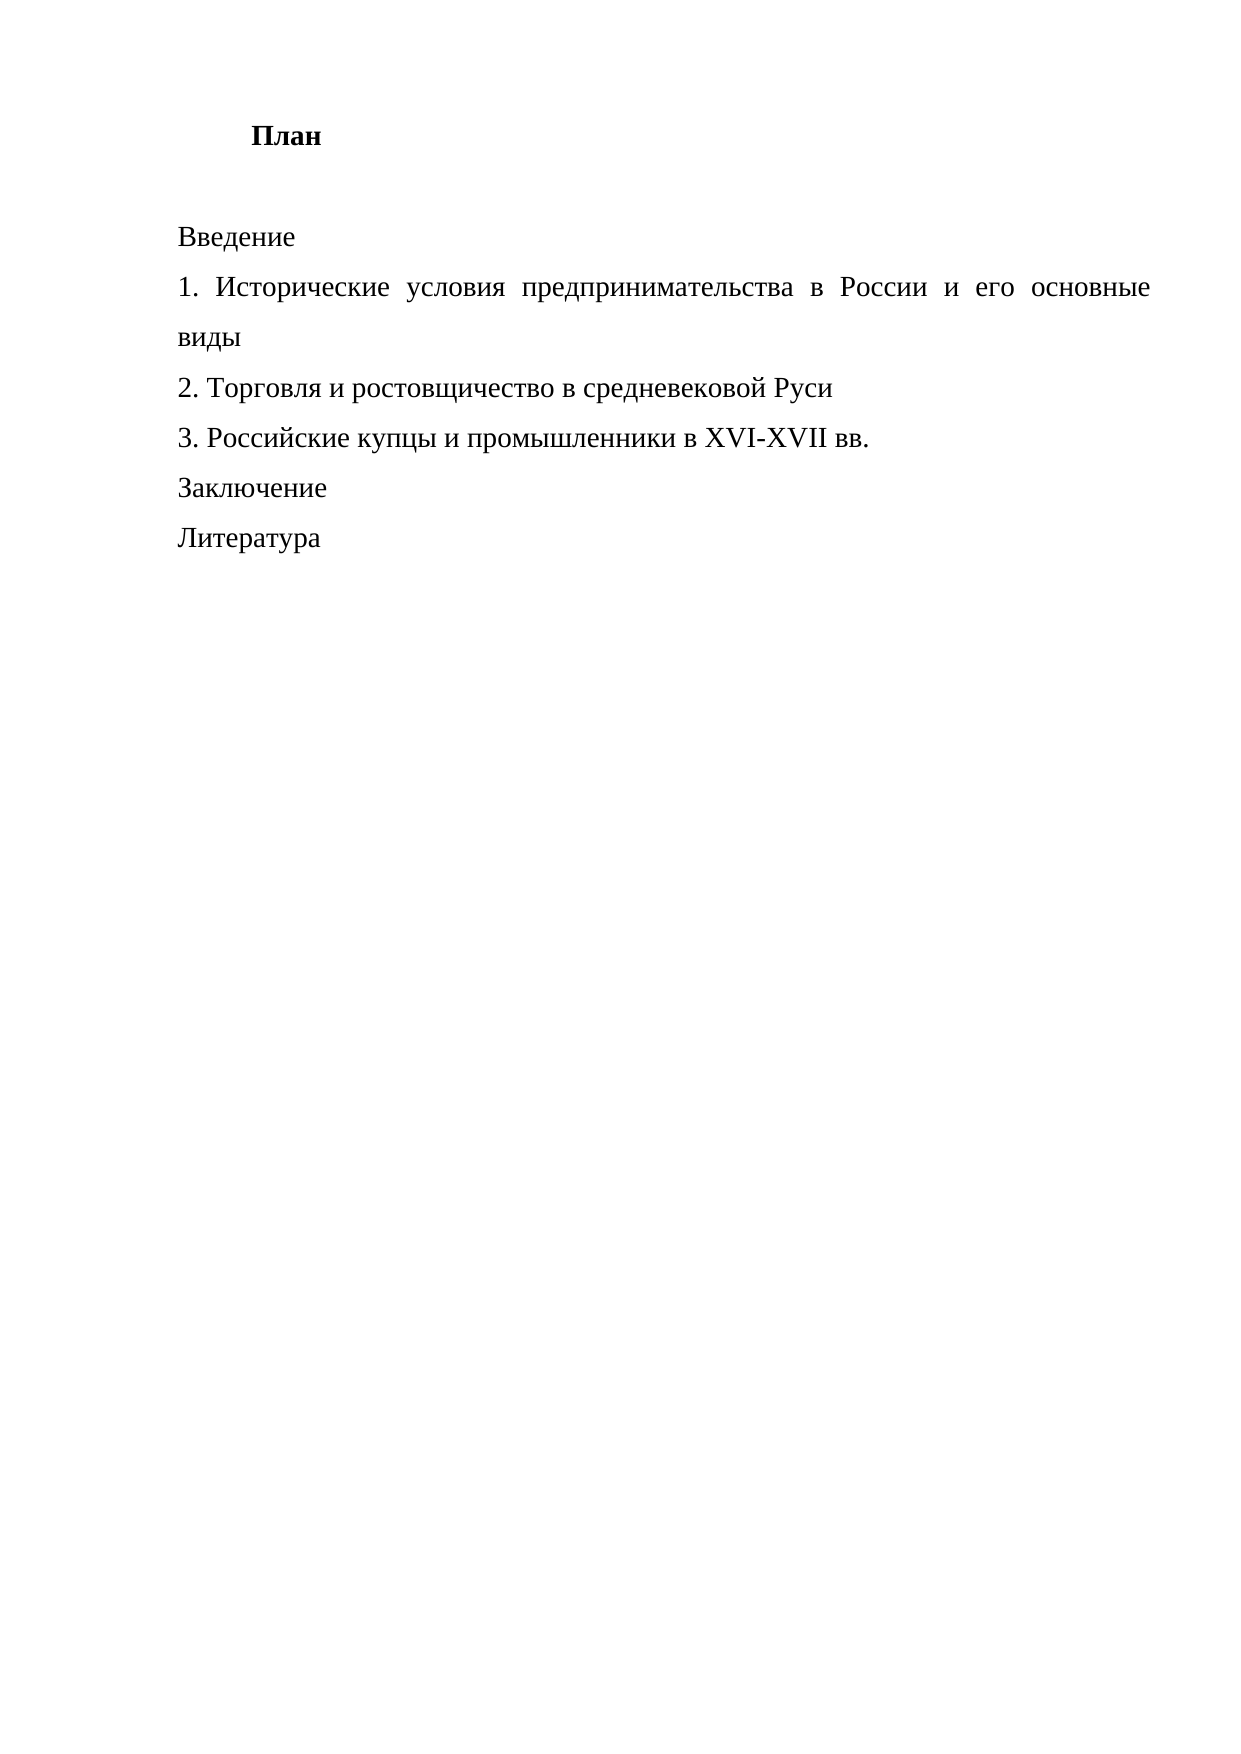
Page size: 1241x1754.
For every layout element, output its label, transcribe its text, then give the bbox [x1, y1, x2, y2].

text 1. Исторические условия предпринимательства в России и его основные виды [177, 269, 1152, 353]
text Введение [177, 219, 1152, 252]
text 2. Торговля и ростовщичество в средневековой Руси [177, 370, 1152, 403]
text Литература [177, 521, 1152, 554]
text Заключение [177, 470, 1152, 504]
text 3. Российские купцы и промышленники в XVI-XVII вв. [177, 420, 1152, 453]
text План [177, 118, 1152, 152]
